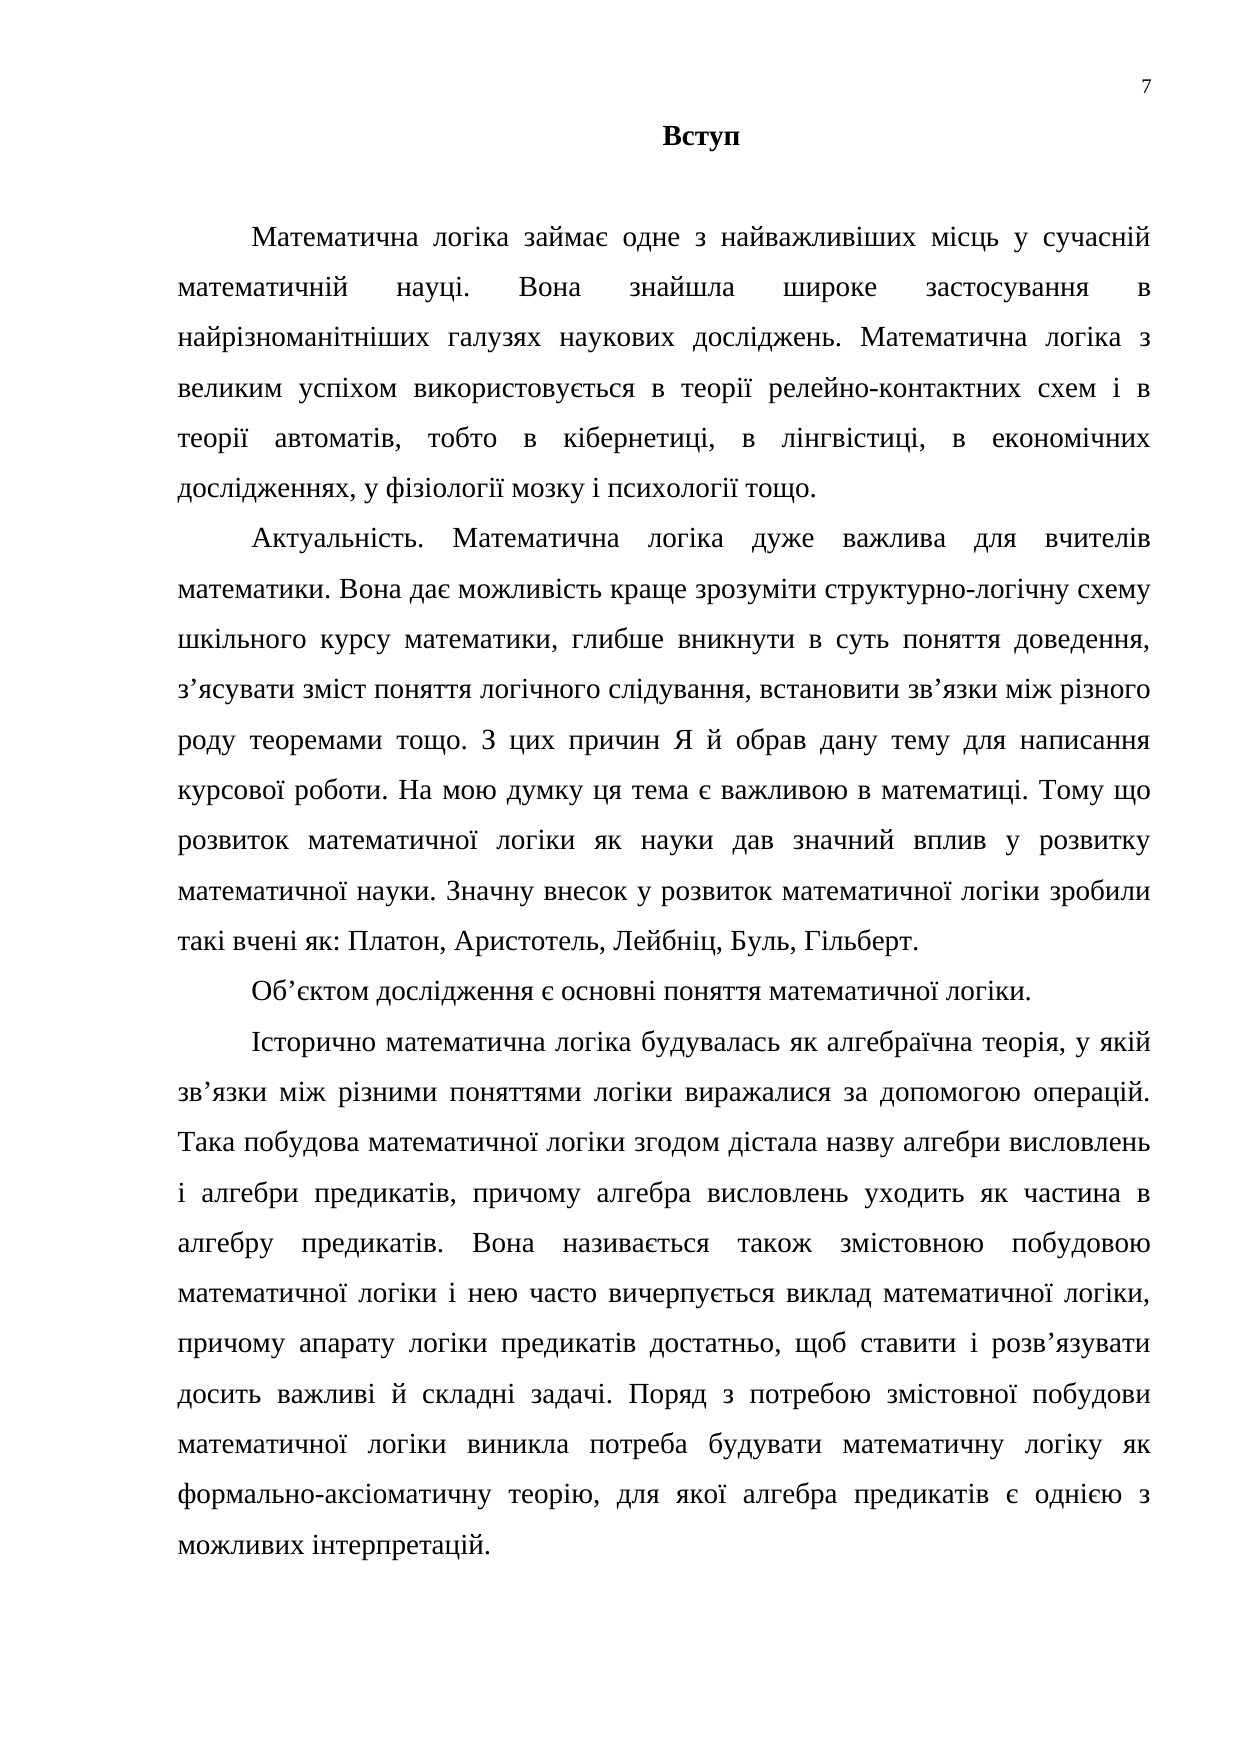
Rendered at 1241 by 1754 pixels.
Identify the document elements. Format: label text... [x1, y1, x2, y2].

text Історично математична логіка будувалась як алгебраїчна теорія, у якій зв’язки між різними поняттями логіки виражалися за допомогою операцій. Така побудова математичної логіки згодом дістала назву алгебри висловлень і алгебри предикатів, причому алгебра висловлень уходить як частина в алгебру предикатів. Вона називається також змістовною побудовою математичної логіки і нею часто вичерпується виклад математичної логіки, причому апарату логіки предикатів достатньо, щоб ставити і розв’язувати досить важливі й складні задачі. Поряд з потребою змістовної побудови математичної логіки виникла потреба будувати математичну логіку як формально-аксіоматичну теорію, для якої алгебра предикатів є однією з можливих інтерпретацій. [177, 1024, 1152, 1560]
text Об’єктом дослідження є основні поняття математичної логіки. [177, 973, 1152, 1007]
text Математична логіка займає одне з найважливіших місць у сучасній математичній науці. Вона знайшла широке застосування в найрізноманітніших галузях наукових досліджень. Математична логіка з великим успіхом використовується в теорії релейно-контактних схем і в теорії автоматів, тобто в кібернетиці, в лінгвістиці, в економічних дослідженнях, у фізіології мозку і психології тощо. [177, 219, 1152, 504]
text Актуальність. Математична логіка дуже важлива для вчителів математики. Вона дає можливість краще зрозуміти структурно-логічну схему шкільного курсу математики, глибше вникнути в суть поняття доведення, з’ясувати зміст поняття логічного слідування, встановити зв’язки між різного роду теоремами тощо. З цих причин Я й обрав дану тему для написання курсової роботи. На мою думку ця тема є важливою в математиці. Тому що розвиток математичної логіки як науки дав значний вплив у розвитку математичної науки. Значну внесок у розвиток математичної логіки зробили такі вчені як: Платон, Аристотель, Лейбніц, Буль, Гільберт. [177, 521, 1152, 957]
text Вступ [177, 118, 1152, 152]
